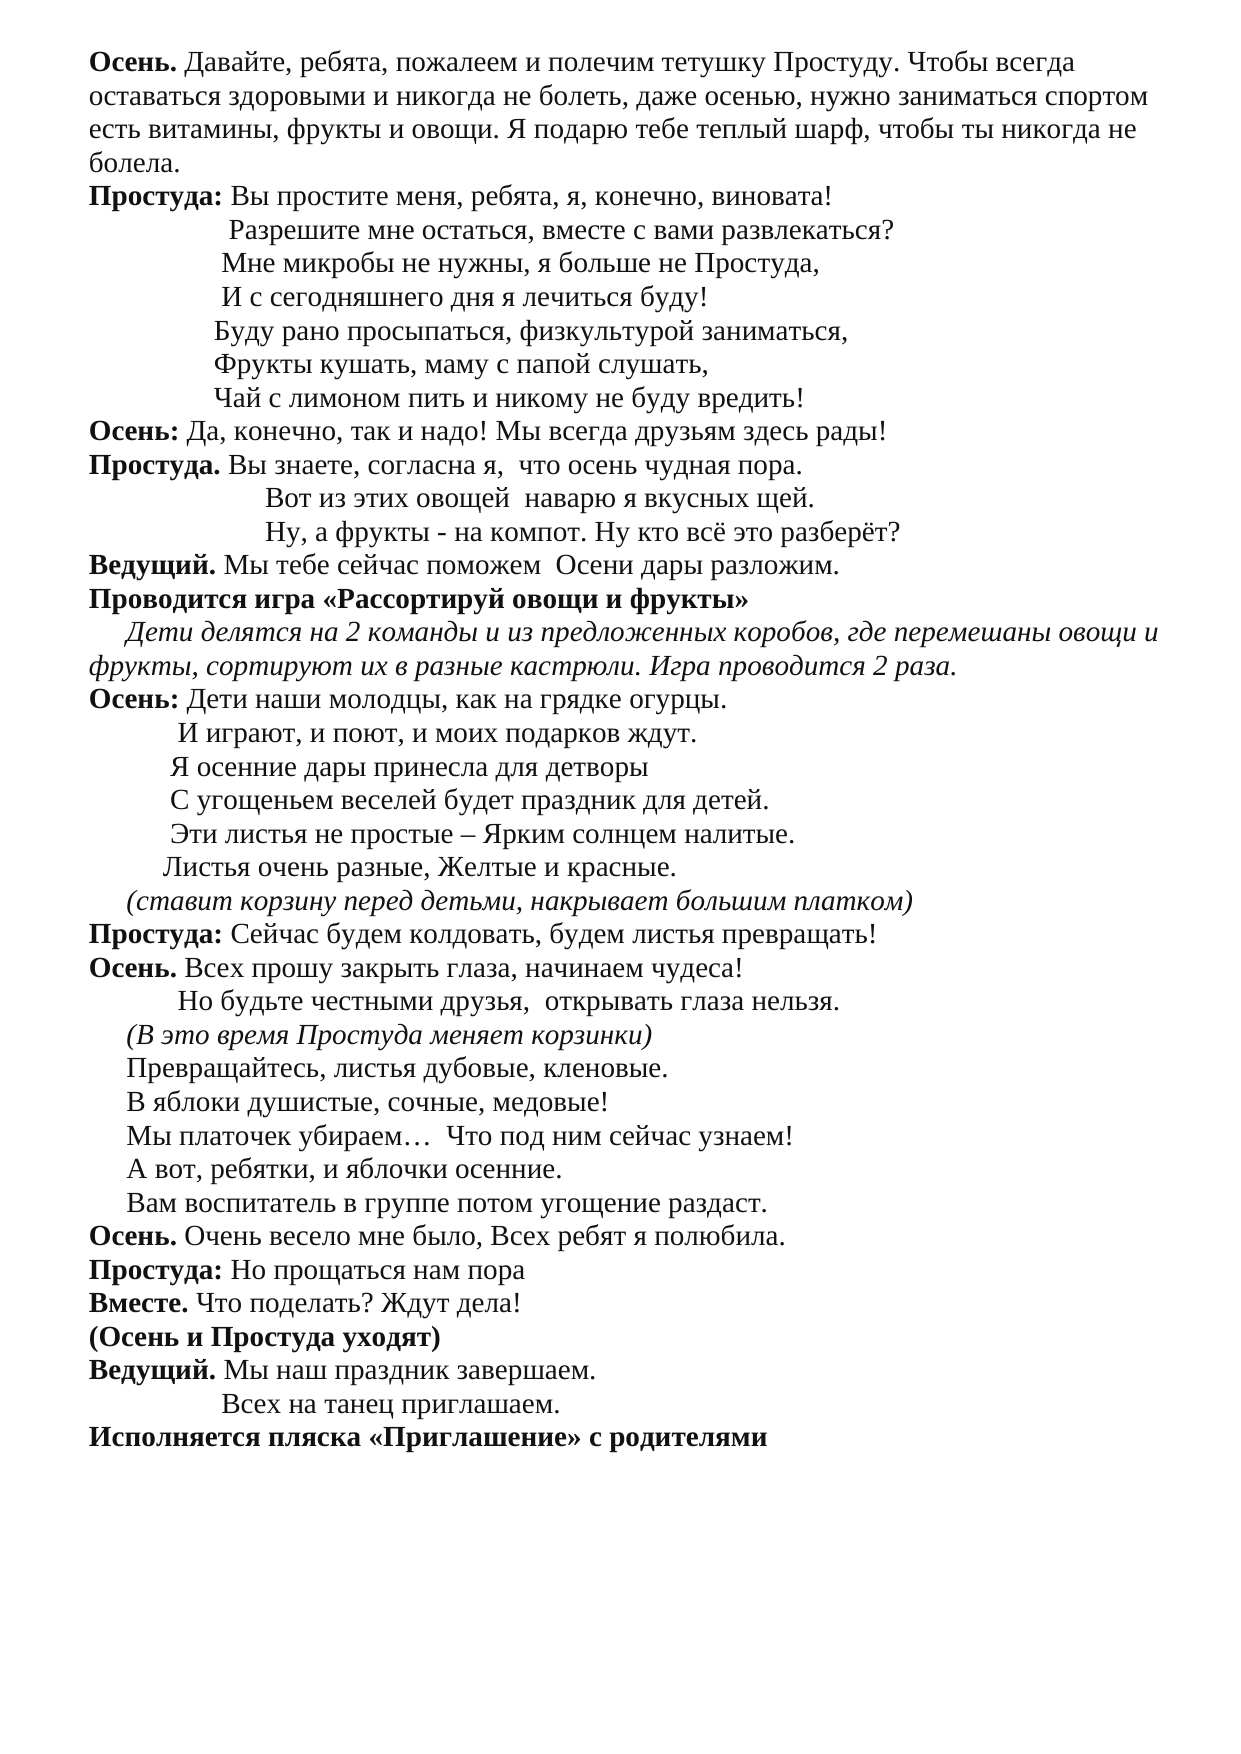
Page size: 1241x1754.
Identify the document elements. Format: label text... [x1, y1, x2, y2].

text Простуда: Но прощаться нам пора [89, 1252, 1181, 1285]
text И играют, и поют, и моих подарков ждут. [89, 715, 1181, 749]
text Ну, а фрукты - на компот. Ну кто всё это разберёт? [89, 514, 1181, 547]
text Фрукты кушать, маму с папой слушать, [89, 346, 1181, 380]
text Мы платочек убираем… Что под ним сейчас узнаем! [89, 1118, 1181, 1151]
text Простуда: Вы простите меня, ребята, я, конечно, виновата! [89, 178, 1181, 212]
text Ведущий. Мы наш праздник завершаем. [89, 1352, 1181, 1386]
text Осень: Дети наши молодцы, как на грядке огурцы. [89, 682, 1181, 715]
text Вместе. Что поделать? Ждут дела! [89, 1285, 1181, 1319]
text И с сегодняшнего дня я лечиться буду! [89, 279, 1181, 313]
text Эти листья не простые – Ярким солнцем налитые. [89, 816, 1181, 849]
text Исполняется пляска «Приглашение» с родителями [89, 1419, 1181, 1453]
text Но будьте честными друзья, открывать глаза нельзя. [89, 983, 1181, 1017]
text Разрешите мне остаться, вместе с вами развлекаться? [89, 212, 1181, 246]
text Дети делятся на 2 команды и из предложенных коробов, где перемешаны овощи и фрукты, сортируют их в разные кастрюли. Игра проводится 2 раза. [89, 614, 1181, 682]
text Осень. Очень весело мне было, Всех ребят я полюбила. [89, 1218, 1181, 1252]
text Всех на танец приглашаем. [89, 1386, 1181, 1419]
text Чай с лимоном пить и никому не буду вредить! [89, 380, 1181, 413]
text Простуда: Сейчас будем колдовать, будем листья превращать! [89, 916, 1181, 950]
text С угощеньем веселей будет праздник для детей. [89, 782, 1181, 816]
text Осень: Да, конечно, так и надо! Мы всегда друзьям здесь рады! [89, 413, 1181, 447]
text (Осень и Простуда уходят) [89, 1319, 1181, 1352]
text (В это время Простуда меняет корзинки) [89, 1017, 1181, 1051]
text Превращайтесь, листья дубовые, кленовые. [89, 1051, 1181, 1084]
text Проводится игра «Рассортируй овощи и фрукты» [89, 581, 1181, 614]
text (ставит корзину перед детьми, накрывает большим платком) [89, 883, 1181, 916]
text Вот из этих овощей наварю я вкусных щей. [89, 480, 1181, 514]
text А вот, ребятки, и яблочки осенние. [89, 1151, 1181, 1185]
text Вам воспитатель в группе потом угощение раздаст. [89, 1185, 1181, 1218]
text Осень. Давайте, ребята, пожалеем и полечим тетушку Простуду. Чтобы всегда оставаться здоровыми и никогда не болеть, даже осенью, нужно заниматься спортом есть витамины, фрукты и овощи. Я подарю тебе теплый шарф, чтобы ты никогда не болела. [89, 44, 1181, 178]
text Ведущий. Мы тебе сейчас поможем Осени дары разложим. [89, 547, 1181, 581]
text Листья очень разные, Желтые и красные. [89, 849, 1181, 883]
text Я осенние дары принесла для детворы [89, 749, 1181, 782]
text Простуда. Вы знаете, согласна я, что осень чудная пора. [89, 447, 1181, 480]
text Буду рано просыпаться, физкультурой заниматься, [89, 313, 1181, 346]
text Осень. Всех прошу закрыть глаза, начинаем чудеса! [89, 950, 1181, 983]
text В яблоки душистые, сочные, медовые! [89, 1084, 1181, 1118]
text Мне микробы не нужны, я больше не Простуда, [89, 246, 1181, 279]
